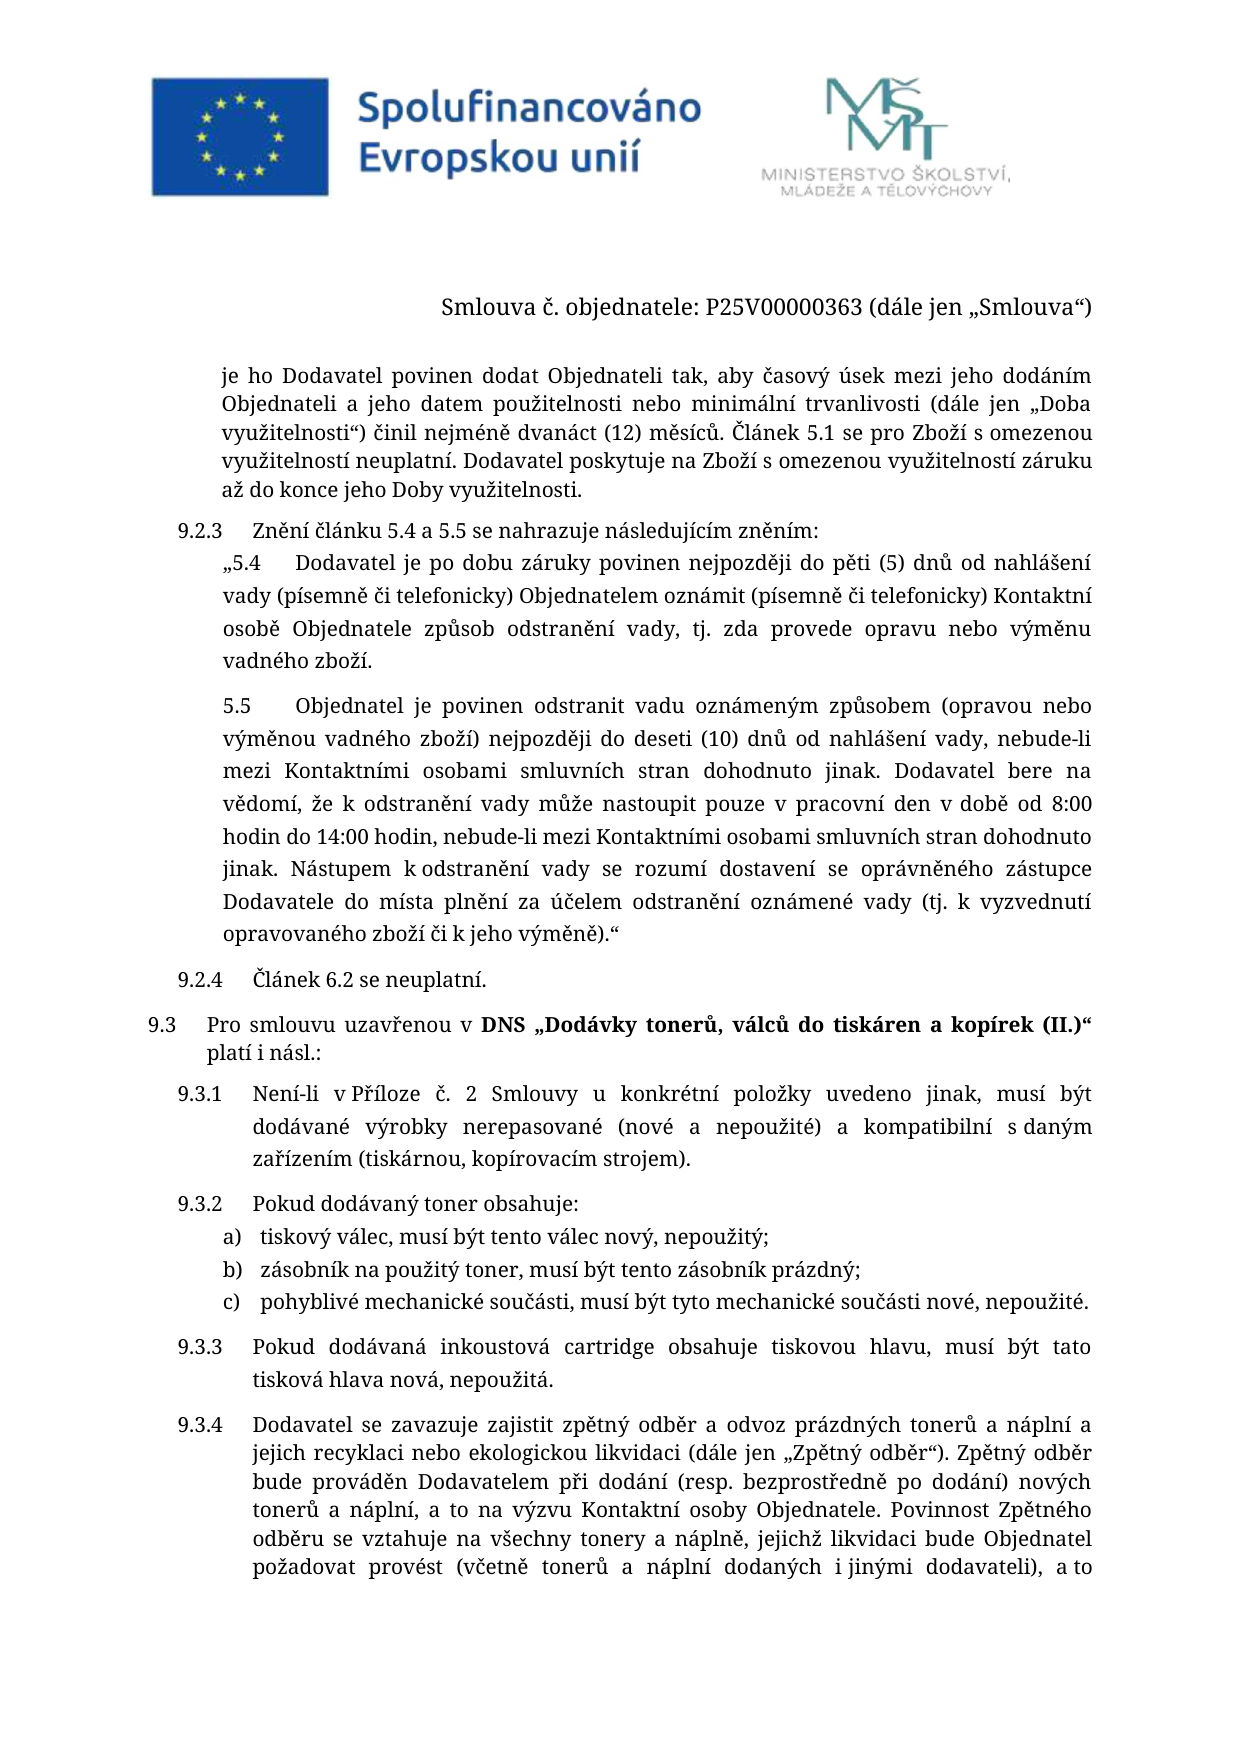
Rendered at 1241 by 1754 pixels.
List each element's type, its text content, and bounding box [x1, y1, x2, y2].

list Pokud dodávaný toner obsahuje: [177, 1189, 1093, 1218]
list Není-li v Příloze č. 2 Smlouvy u konkrétní položky uvedeno jinak, musí být dodávané výrobky nerepasované (nové a nepoužité) a kompatibilní s daným zařízením (tiskárnou, kopírovacím strojem). [177, 1079, 1093, 1173]
list Článek 6.2 se neuplatní. [177, 965, 1093, 993]
list zásobník na použitý toner, musí být tento zásobník prázdný; [223, 1255, 1093, 1283]
picture [147, 73, 1012, 202]
list pohyblivé mechanické součásti, musí být tyto mechanické součásti nové, nepoužité. [223, 1287, 1093, 1316]
list „5.4 Dodavatel je po dobu záruky povinen nejpozději do pěti (5) dnů od nahlášení vady (písemně či telefonicky) Objednatelem oznámit (písemně či telefonicky) Kontaktní osobě Objednatele způsob odstranění vady, tj. zda provede opravu nebo výměnu vadného zboží. [223, 548, 1093, 675]
list Pro smlouvu uzavřenou v DNS „Dodávky tonerů, válců do tiskáren a kopírek (II.)“ platí i násl.: [148, 1010, 1093, 1067]
list tiskový válec, musí být tento válec nový, nepoužitý; [223, 1222, 1093, 1251]
list 5.5 Objednatel je povinen odstranit vadu oznámeným způsobem (opravou nebo výměnou vadného zboží) nejpozději do deseti (10) dnů od nahlášení vady, nebude-li mezi Kontaktními osobami smluvních stran dohodnuto jinak. Dodavatel bere na vědomí, že k odstranění vady může nastoupit pouze v pracovní den v době od 8:00 hodin do 14:00 hodin, nebude-li mezi Kontaktními osobami smluvních stran dohodnuto jinak. Nástupem k odstranění vady se rozumí dostavení se oprávněného zástupce Dodavatele do místa plnění za účelem odstranění oznámené vady (tj. k vyzvednutí opravovaného zboží či k jeho výměně).“ [223, 691, 1093, 948]
text je ho Dodavatel povinen dodat Objednateli tak, aby časový úsek mezi jeho dodáním Objednateli a jeho datem použitelnosti nebo minimální trvanlivosti (dále jen „Doba využitelnosti“) činil nejméně dvanáct (12) měsíců. Článek 5.1 se pro Zboží s omezenou využitelností neuplatní. Dodavatel poskytuje na Zboží s omezenou využitelností záruku až do konce jeho Doby využitelnosti. [221, 361, 1093, 503]
list Pokud dodávaná inkoustová cartridge obsahuje tiskovou hlavu, musí být tato tisková hlava nová, nepoužitá. [177, 1332, 1093, 1393]
list Znění článku 5.4 a 5.5 se nahrazuje následujícím zněním: [177, 516, 1093, 544]
